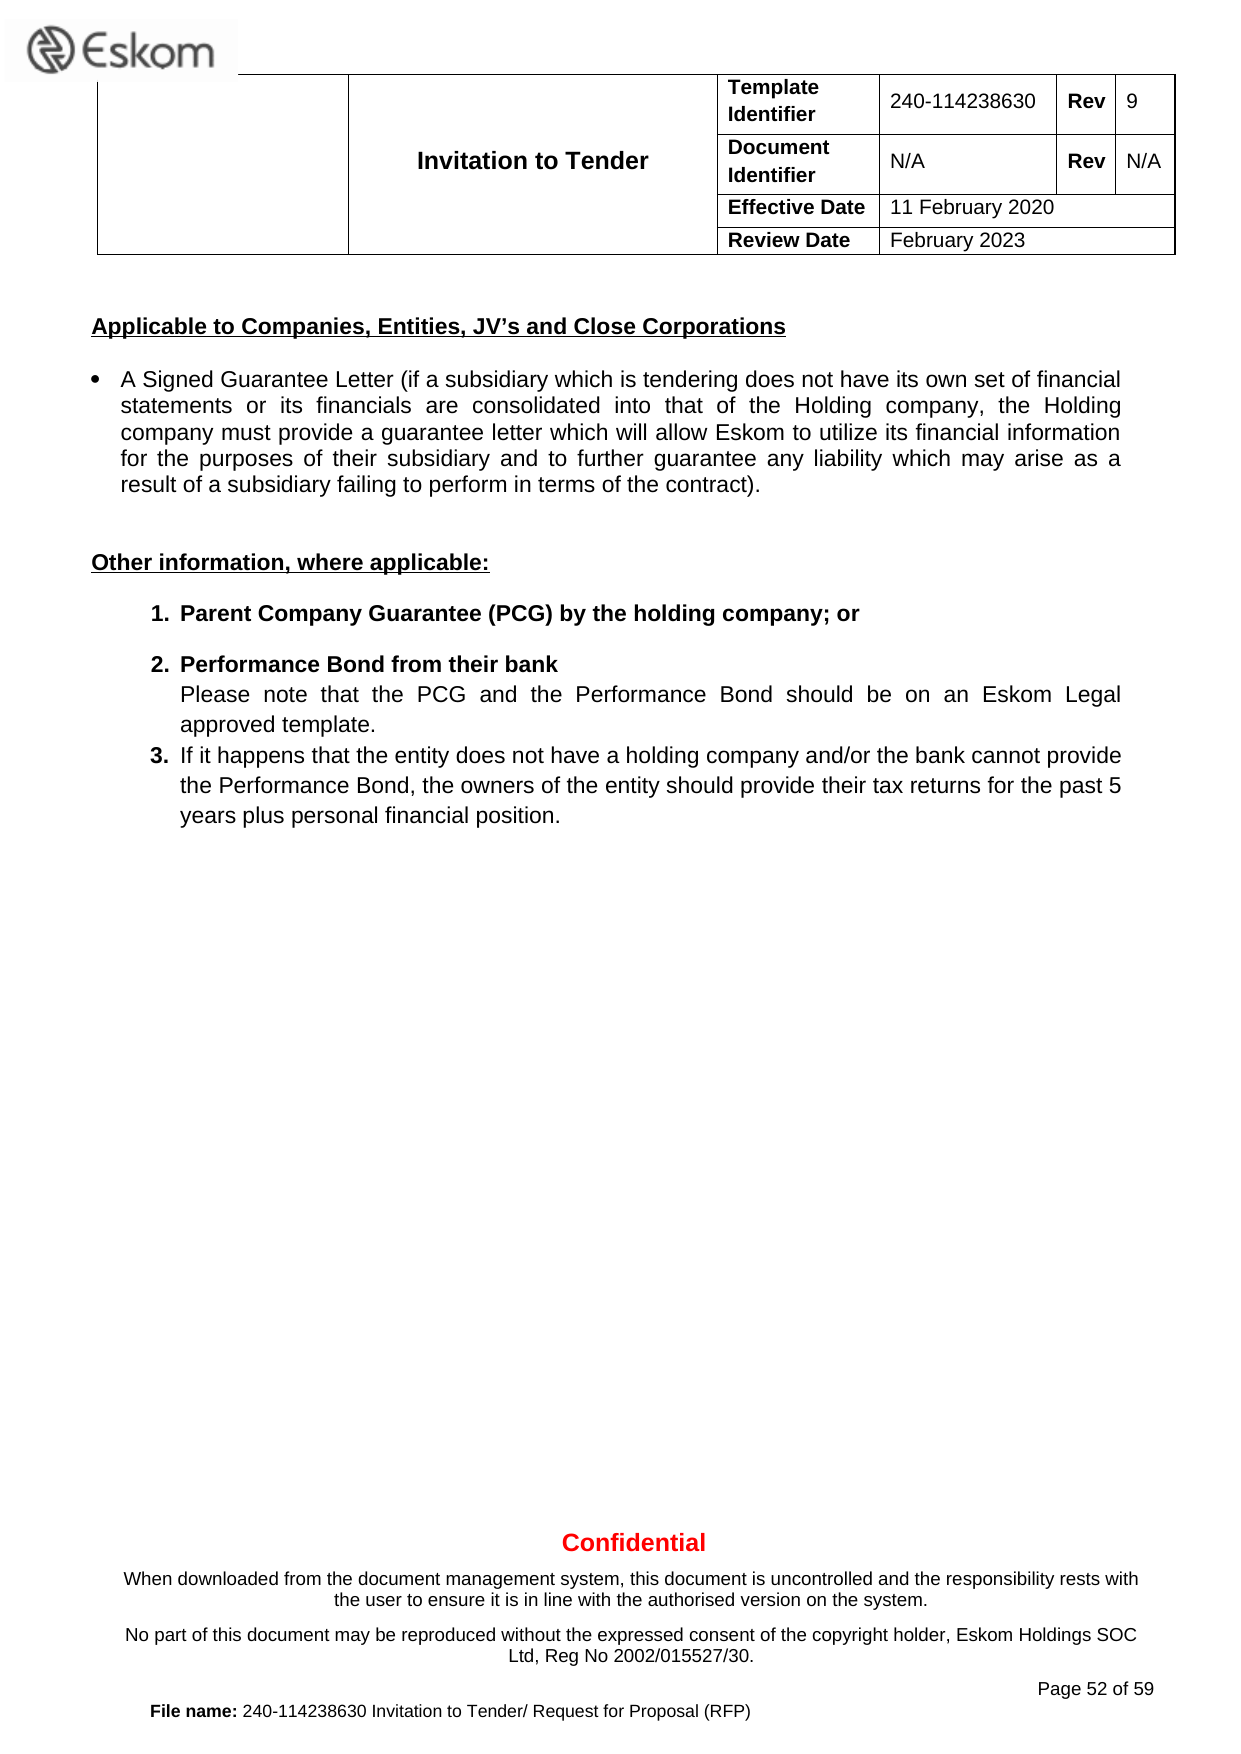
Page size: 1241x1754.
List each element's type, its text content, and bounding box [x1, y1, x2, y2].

text Other information, where applicable: [91, 549, 1122, 575]
list A Signed Guarantee Letter (if a subsidiary which is tendering does not have its own set of financial statements or its financials are consolidated into that of the Holding company, the Holding company must provide a guarantee letter which will allow Eskom to utilize its financial information for the purposes of their subsidiary and to further guarantee any liability which may arise as a result of a subsidiary failing to perform in terms of the contract). [91, 366, 1122, 498]
list If it happens that the entity does not have a holding company and/or the bank cannot provide the Performance Bond, the owners of the entity should provide their tax returns for the past 5 years plus personal financial position. [150, 742, 1122, 828]
list Performance Bond from their bank [151, 651, 1122, 677]
list Please note that the PCG and the Performance Bond should be on an Eskom Legal approved template. [180, 681, 1122, 738]
list Parent Company Guarantee (PCG) by the holding company; or [151, 600, 1122, 626]
text Applicable to Companies, Entities, JV’s and Close Corporations [91, 313, 1122, 340]
